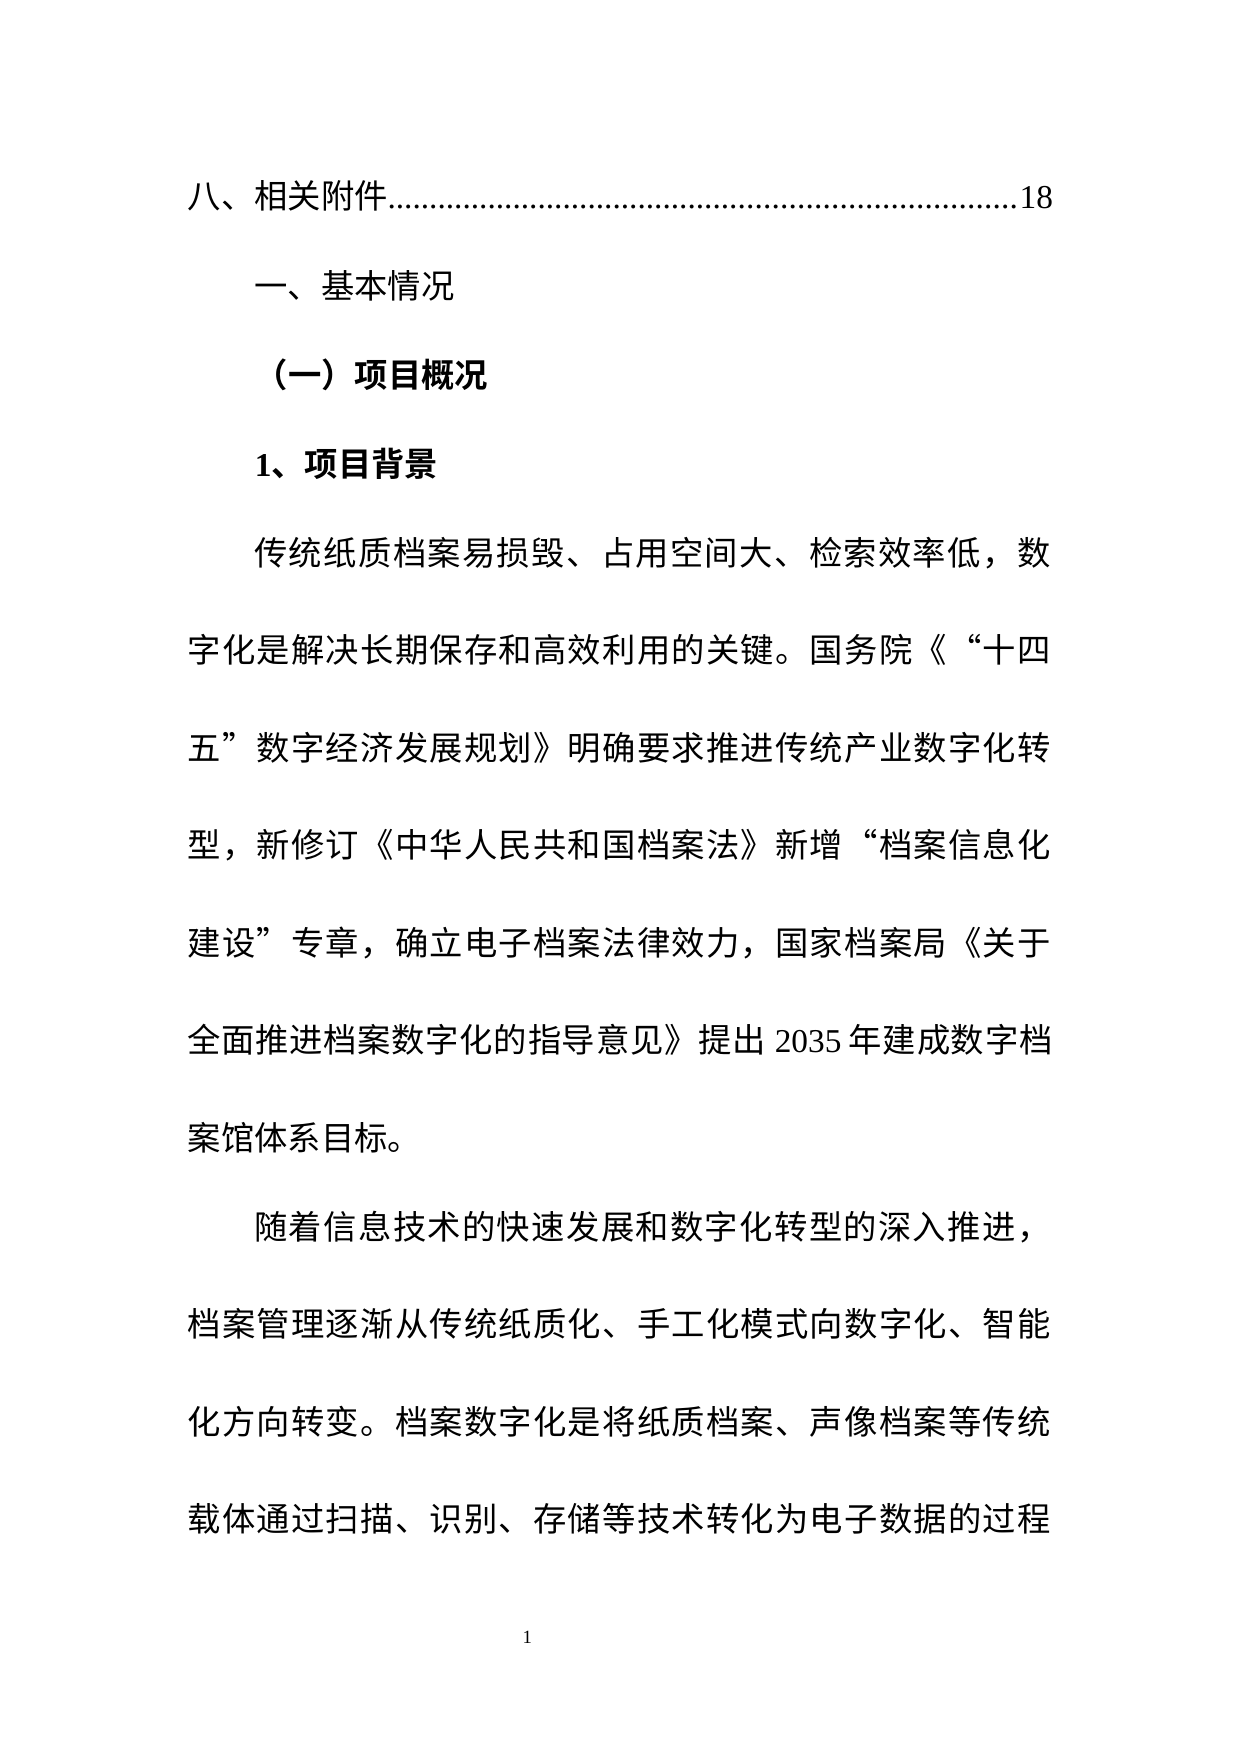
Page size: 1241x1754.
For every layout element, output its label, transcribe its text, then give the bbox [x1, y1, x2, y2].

text 传统纸质档案易损毁、占用空间大、检索效率低，数字化是解决长期保存和高效利用的关键。国务院《“十四五”数字经济发展规划》明确要求推进传统产业数字化转型，新修订《中华人民共和国档案法》新增“档案信息化建设”专章，确立电子档案法律效力，国家档案局《关于全面推进档案数字化的指导意见》提出2035年建成数字档案馆体系目标。 [187, 518, 1053, 1168]
text 一、基本情况 [187, 251, 1053, 316]
text 八、相关附件 18 [187, 162, 1053, 227]
text （一）项目概况 [187, 340, 1053, 405]
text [187, 1192, 1053, 1550]
text 1、项目背景 [187, 429, 1053, 494]
